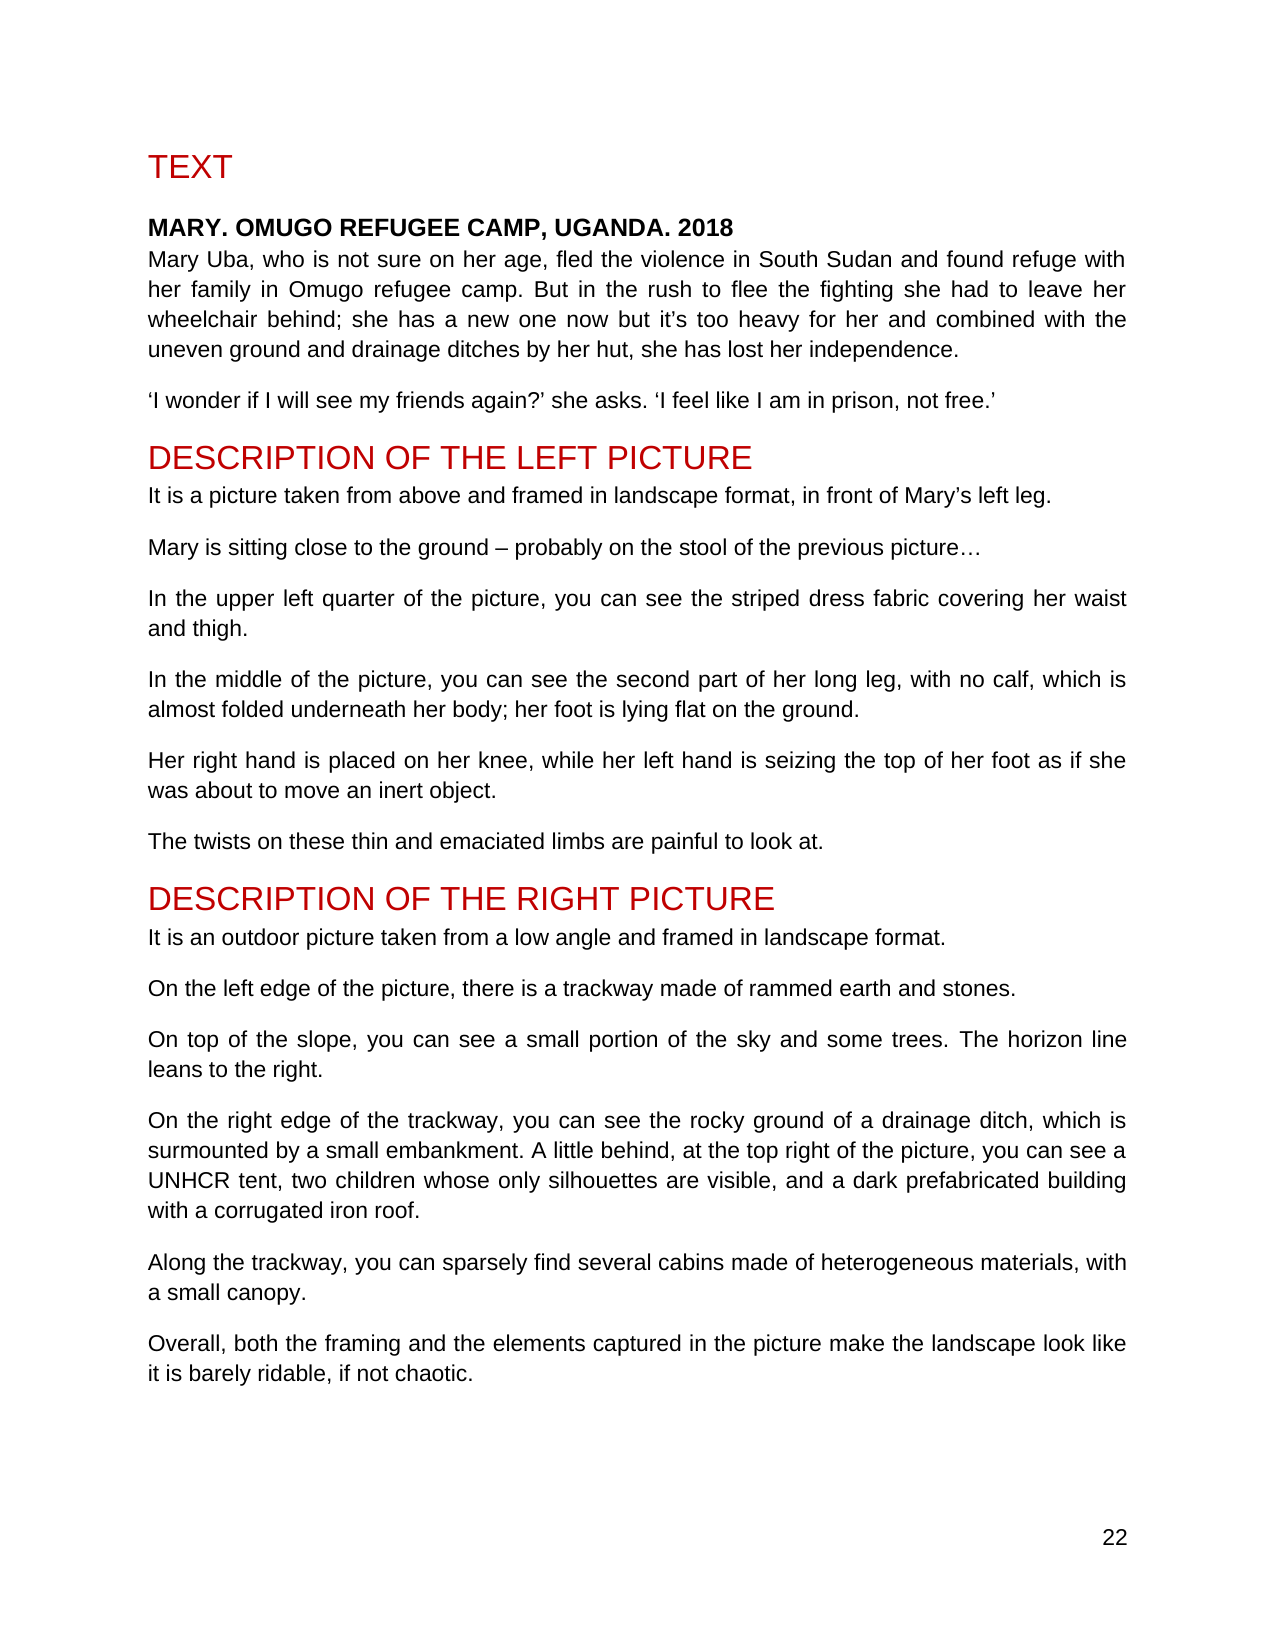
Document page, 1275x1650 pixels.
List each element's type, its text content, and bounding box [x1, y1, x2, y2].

text On the left edge of the picture, there is a trackway made of rammed earth and stones. [148, 974, 1127, 1001]
text Along the trackway, you can sparsely find several cabins made of heterogeneous materials, with a small canopy. [148, 1248, 1127, 1305]
text On top of the slope, you can see a small portion of the sky and some trees. The horizon line leans to the right. [148, 1026, 1127, 1082]
subtitle Description of the right picture [148, 879, 1127, 918]
text Mary is sitting close to the ground – probably on the stool of the previous picture… [148, 533, 1127, 560]
subtitle Text [148, 148, 1127, 186]
text In the upper left quarter of the picture, you can see the striped dress fabric covering her waist and thigh. [148, 584, 1127, 641]
text Her right hand is placed on her knee, while her left hand is seizing the top of her foot as if she was about to move an inert object. [148, 747, 1127, 804]
subtitle Mary. Omugo Refugee Camp, Uganda. 2018 [148, 213, 1127, 241]
text ‘I wonder if I will see my friends again?’ she asks. ‘I feel like I am in prison, not free.’ [148, 387, 1127, 414]
subtitle Description of the left picture [148, 438, 1127, 477]
text It is a picture taken from above and framed in landscape format, in front of Mary’s left leg. [148, 482, 1127, 509]
text In the middle of the picture, you can see the second part of her long leg, with no calf, which is almost folded underneath her body; her foot is lying flat on the ground. [148, 666, 1127, 722]
text On the right edge of the trackway, you can see the rocky ground of a drainage ditch, which is surmounted by a small embankment. A little behind, at the top right of the picture, you can see a UNHCR tent, two children whose only silhouettes are visible, and a dark prefabricated building with a corrugated iron roof. [148, 1107, 1127, 1224]
text Mary Uba, who is not sure on her age, fled the violence in South Sudan and found refuge with her family in Omugo refugee camp. But in the rush to flee the fighting she had to leave her wheelchair behind; she has a new one now but it’s too heavy for her and combined with the uneven ground and drainage ditches by her hut, she has lost her independence. [148, 246, 1127, 363]
text It is an outdoor picture taken from a low angle and framed in landscape format. [148, 923, 1127, 950]
text The twists on these thin and emaciated limbs are painful to look at. [148, 828, 1127, 855]
text Overall, both the framing and the elements captured in the picture make the landscape look like it is barely ridable, if not chaotic. [148, 1330, 1127, 1386]
